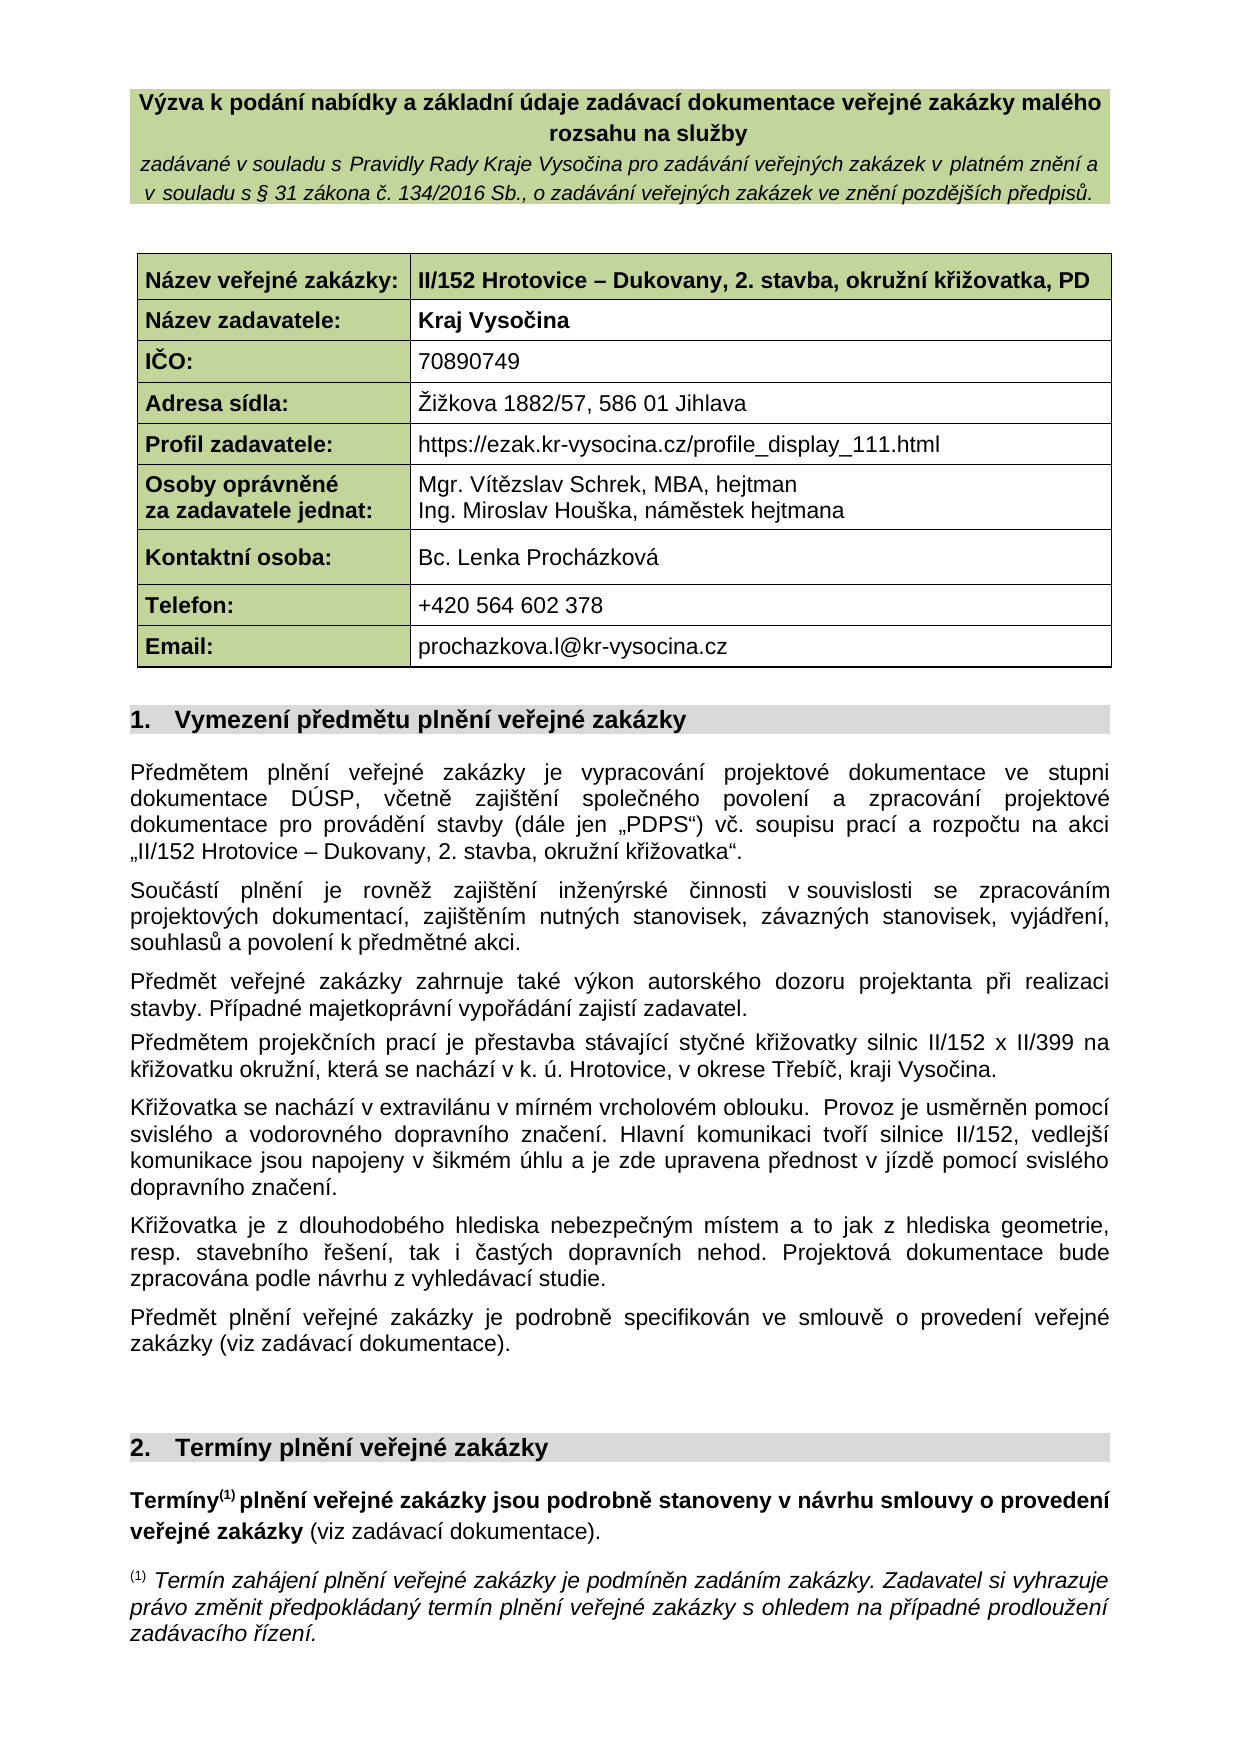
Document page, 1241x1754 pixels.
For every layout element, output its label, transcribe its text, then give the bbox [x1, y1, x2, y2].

table_cell Email: [138, 626, 410, 666]
table_cell Kraj Vysočina [411, 300, 1111, 340]
table_cell Adresa sídla: [138, 383, 410, 423]
table_cell Mgr. Vítězslav Schrek, MBA, hejtman Ing. Miroslav Houška, náměstek hejtmana [411, 465, 1111, 529]
subtitle Termíny plnění veřejné zakázky [130, 1433, 1110, 1462]
text zadávané v souladu s Pravidly Rady Kraje Vysočina pro zadávání veřejných zakázek v platném znění a v souladu s § 31 zákona č. 134/2016 Sb., o zadávání veřejných zakázek ve znění pozdějších předpisů. [130, 152, 1110, 204]
table_cell Kontaktní osoba: [138, 530, 410, 584]
table_cell Telefon: [138, 585, 410, 625]
text Křižovatka je z dlouhodobého hlediska nebezpečným místem a to jak z hlediska geometrie, resp. stavebního řešení, tak i častých dopravních nehod. Projektová dokumentace bude zpracována podle návrhu z vyhledávací studie. [130, 1212, 1110, 1291]
table_cell +420 564 602 378 [411, 585, 1111, 625]
text Termíny(1) plnění veřejné zakázky jsou podrobně stanoveny v návrhu smlouvy o provedení veřejné zakázky (viz zadávací dokumentace). [130, 1487, 1110, 1544]
table_cell IČO: [138, 341, 410, 382]
text Součástí plnění je rovněž zajištění inženýrské činnosti v souvislosti se zpracováním projektových dokumentací, zajištěním nutných stanovisek, závazných stanovisek, vyjádření, souhlasů a povolení k předmětné akci. [130, 877, 1110, 956]
title Výzva k podání nabídky a základní údaje zadávací dokumentace veřejné zakázky malého rozsahu na služby [130, 89, 1110, 147]
table_cell 70890749 [411, 341, 1111, 382]
text Předmět plnění veřejné zakázky je podrobně specifikován ve smlouvě o provedení veřejné zakázky (viz zadávací dokumentace). [130, 1304, 1110, 1357]
table_cell Osoby oprávněné za zadavatele jednat: [138, 465, 410, 529]
table_cell https://ezak.kr-vysocina.cz/profile_display_111.html [411, 424, 1111, 464]
table_cell Název zadavatele: [138, 300, 410, 340]
text Předmětem projekčních prací je přestavba stávající styčné křižovatky silnic II/152 x II/399 na křižovatku okružní, která se nachází v k. ú. Hrotovice, v okrese Třebíč, kraji Vysočina. [130, 1029, 1110, 1082]
table_cell Profil zadavatele: [138, 424, 410, 464]
text Předmět veřejné zakázky zahrnuje také výkon autorského dozoru projektanta při realizaci stavby. Případné majetkoprávní vypořádání zajistí zadavatel. [130, 968, 1110, 1021]
subtitle Vymezení předmětu plnění veřejné zakázky [130, 705, 1110, 734]
text Předmětem plnění veřejné zakázky je vypracování projektové dokumentace ve stupni dokumentace DÚSP, včetně zajištění společného povolení a zpracování projektové dokumentace pro provádění stavby (dále jen „PDPS“) vč. soupisu prací a rozpočtu na akci „II/152 Hrotovice – Dukovany, 2. stavba, okružní křižovatka“. [130, 759, 1110, 864]
table_header Název veřejné zakázky: [138, 254, 410, 299]
table_header II/152 Hrotovice – Dukovany, 2. stavba, okružní křižovatka, PD [411, 254, 1111, 299]
table_cell Žižkova 1882/57, 586 01 Jihlava [411, 383, 1111, 423]
text (1) Termín zahájení plnění veřejné zakázky je podmíněn zadáním zakázky. Zadavatel si vyhrazuje právo změnit předpokládaný termín plnění veřejné zakázky s ohledem na případné prodloužení zadávacího řízení. [130, 1567, 1110, 1647]
table_cell prochazkova.l@kr-vysocina.cz [411, 626, 1111, 666]
text Křižovatka se nachází v extravilánu v mírném vrcholovém oblouku. Provoz je usměrněn pomocí svislého a vodorovného dopravního značení. Hlavní komunikaci tvoří silnice II/152, vedlejší komunikace jsou napojeny v šikmém úhlu a je zde upravena přednost v jízdě pomocí svislého dopravního značení. [130, 1094, 1110, 1200]
table_cell Bc. Lenka Procházková [411, 530, 1111, 584]
